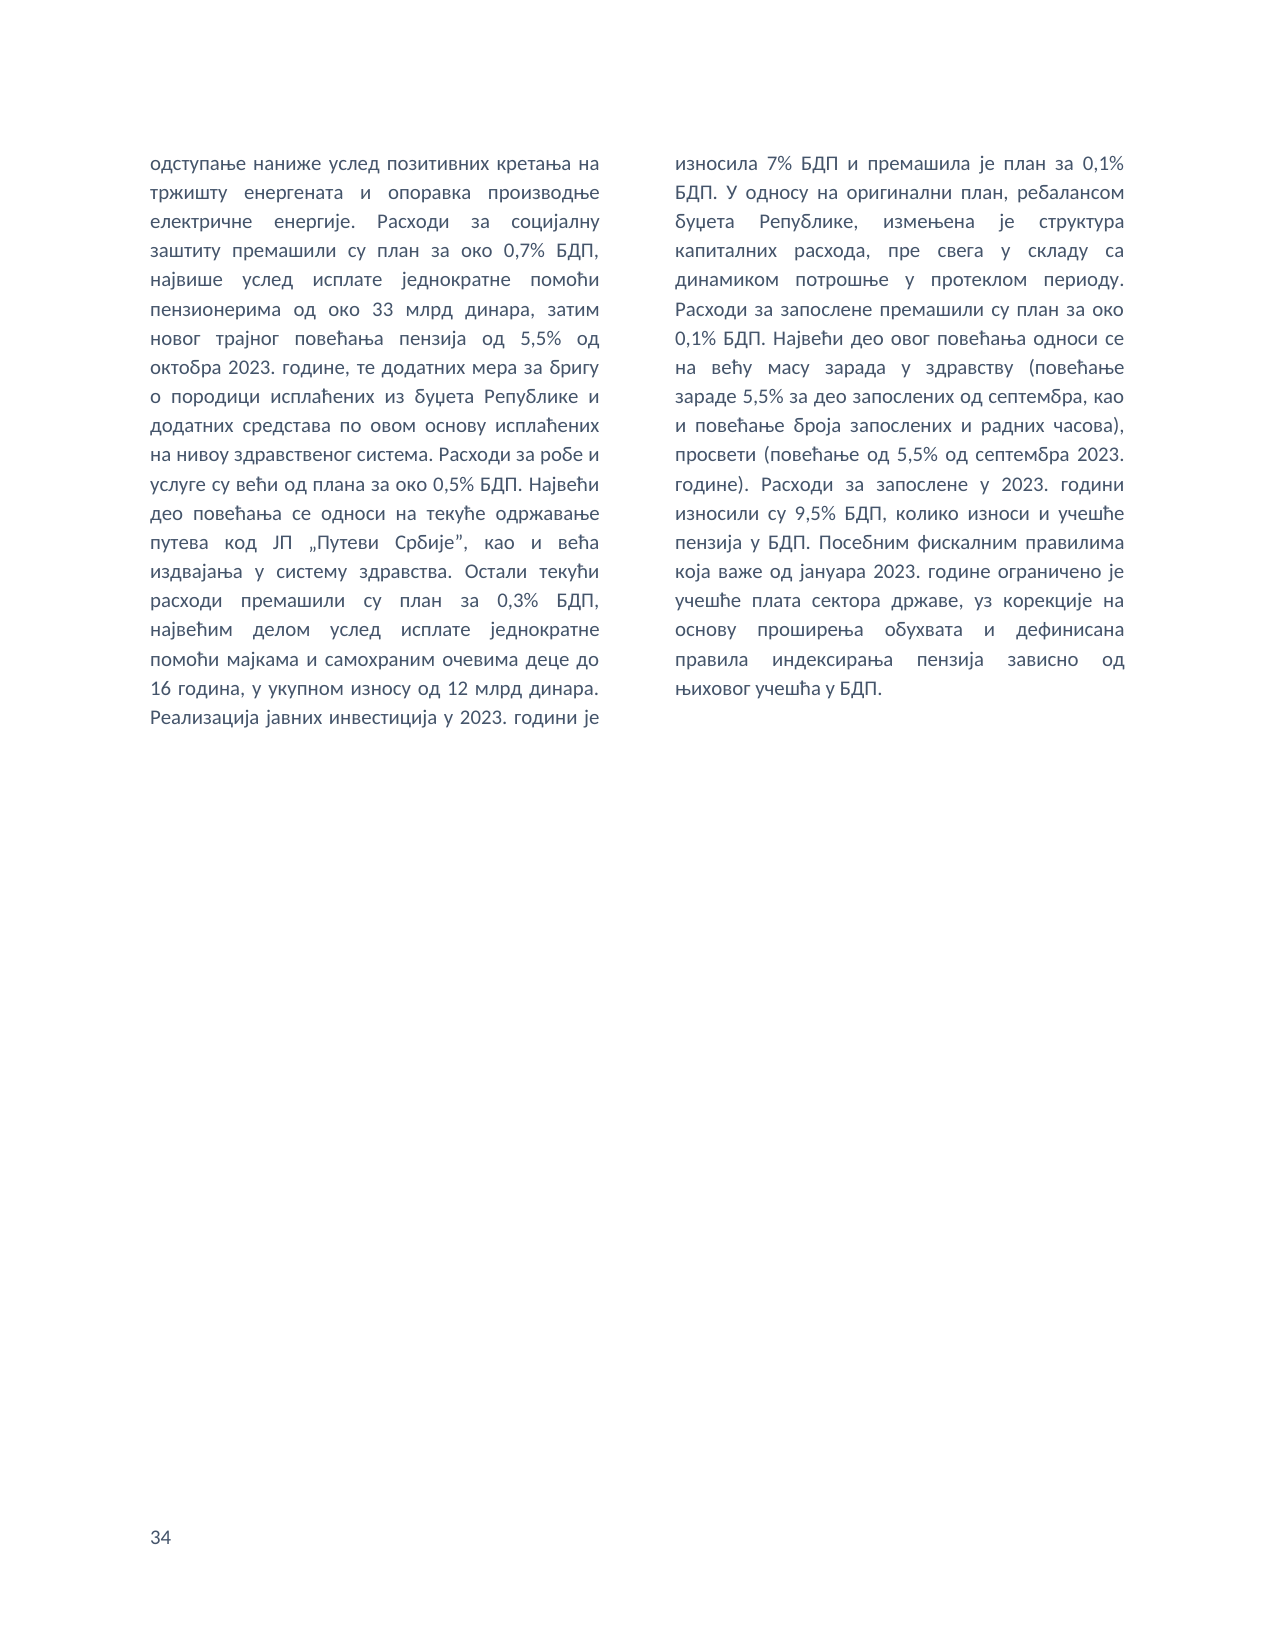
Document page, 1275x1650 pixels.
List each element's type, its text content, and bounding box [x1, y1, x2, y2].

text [675, 150, 1125, 700]
